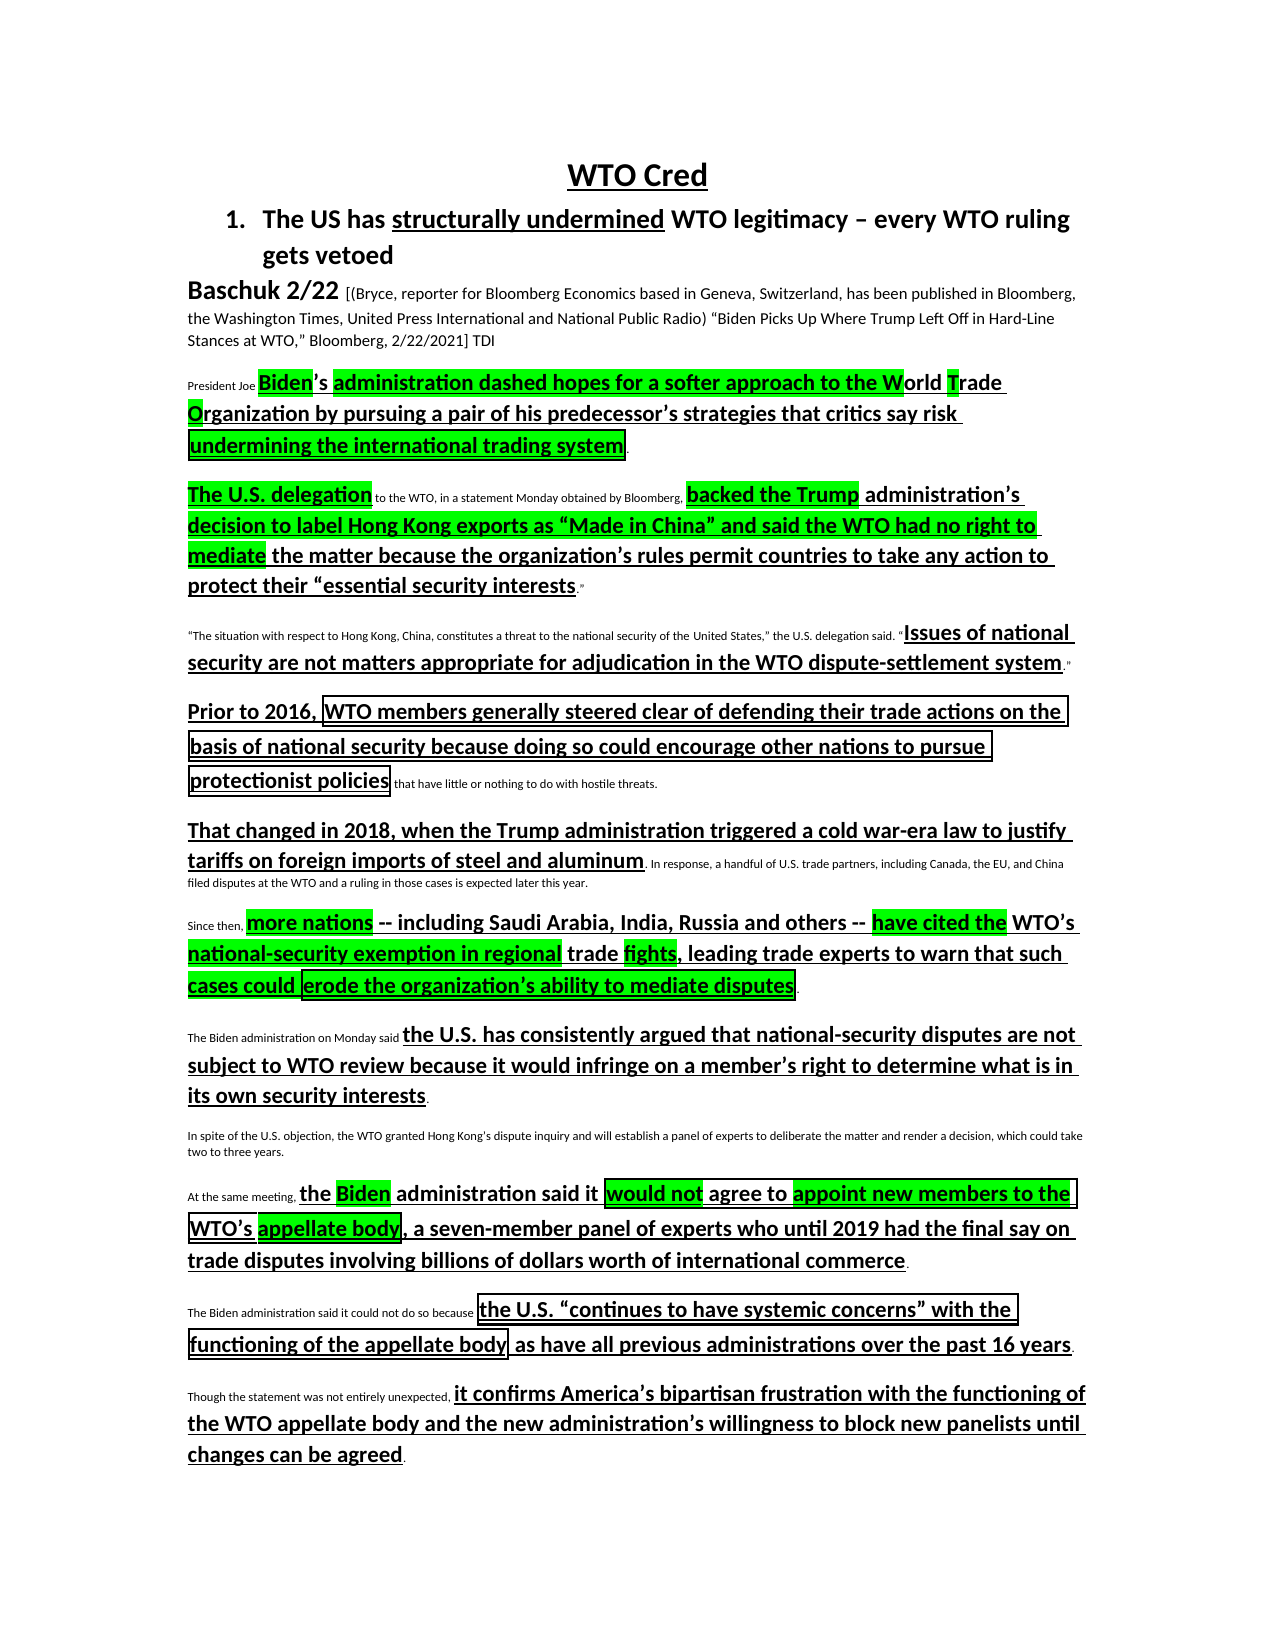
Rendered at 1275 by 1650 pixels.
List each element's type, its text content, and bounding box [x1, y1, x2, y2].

text In spite of the U.S. objection, the WTO granted Hong Kong’s dispute inquiry and will establish a panel of experts to deliberate the matter and render a decision, which could take two to three years. [187, 1128, 1087, 1159]
subtitle The US has structurally undermined WTO legitimacy – every WTO ruling gets vetoed [225, 202, 1087, 271]
text The U.S. delegation to the WTO, in a statement Monday obtained by Bloomberg, backed the Trump administration’s decision to label Hong Kong exports as “Made in China” and said the WTO had no right to mediate the matter because the organization’s rules permit countries to take any action to protect their “essential security interests.” [187, 481, 1087, 599]
text The Biden administration said it could not do so because the U.S. “continues to have systemic concerns” with the functioning of the appellate body as have all previous administrations over the past 16 years. [187, 1293, 1087, 1360]
text Baschuk 2/22 [(Bryce, reporter for Bloomberg Economics based in Geneva, Switzerland, has been published in Bloomberg, the Washington Times, United Press International and National Public Radio) “Biden Picks Up Where Trump Left Off in Hard-Line Stances at WTO,” Bloomberg, 2/22/2021] TDI [187, 273, 1087, 350]
text Since then, more nations -- including Saudi Arabia, India, Russia and others -- have cited the WTO’s national-security exemption in regional trade fights, leading trade experts to warn that such cases could erode the organization’s ability to mediate disputes. [187, 908, 1087, 1001]
text At the same meeting, the Biden administration said it would not agree to appoint new members to the WTO’s appellate body, a seven-member panel of experts who until 2019 had the final say on trade disputes involving billions of dollars worth of international commerce. [187, 1177, 1087, 1274]
text That changed in 2018, when the Trump administration triggered a cold war-era law to justify tariffs on foreign imports of steel and aluminum. In response, a handful of U.S. trade partners, including Canada, the EU, and China filed disputes at the WTO and a ruling in those cases is expected later this year. [187, 816, 1087, 891]
text The Biden administration on Monday said the U.S. has consistently argued that national-security disputes are not subject to WTO review because it would infringe on a member’s right to determine what is in its own security interests. [187, 1021, 1087, 1109]
text President Joe Biden’s administration dashed hopes for a softer approach to the World Trade Organization by pursuing a pair of his predecessor’s strategies that critics say risk undermining the international trading system. [187, 368, 1087, 461]
text Though the statement was not entirely unexpected, it confirms America’s bipartisan frustration with the functioning of the WTO appellate body and the new administration’s willingness to block new panelists until changes can be agreed. [187, 1379, 1087, 1468]
text Prior to 2016, WTO members generally steered clear of defending their trade actions on the basis of national security because doing so could encourage other nations to pursue protectionist policies that have little or nothing to do with hostile threats. [187, 695, 1087, 797]
text “The situation with respect to Hong Kong, China, constitutes a threat to the national security of the United States,” the U.S. delegation said. “Issues of national security are not matters appropriate for adjudication in the WTO dispute-settlement system.” [187, 618, 1087, 676]
subtitle WTO Cred [187, 154, 1087, 195]
